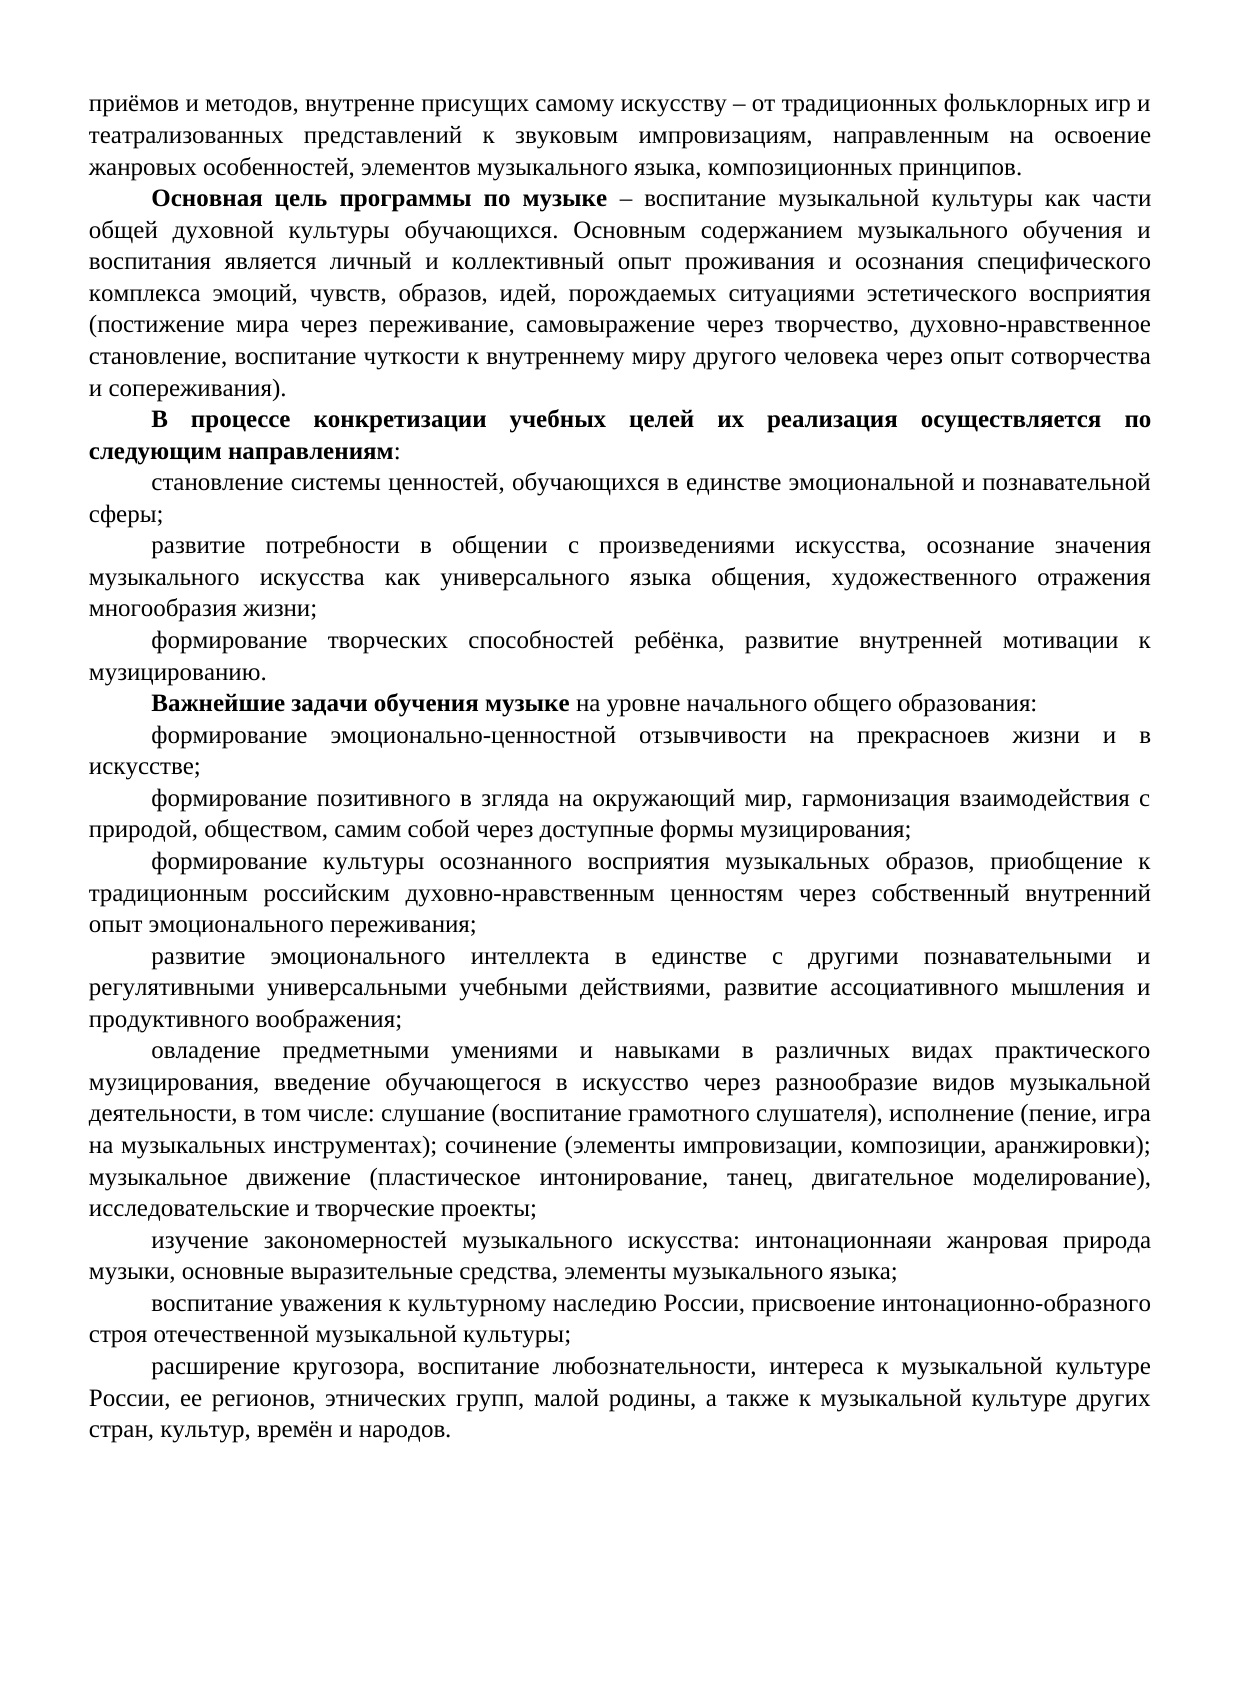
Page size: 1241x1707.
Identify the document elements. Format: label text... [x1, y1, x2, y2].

text Важнейшие задачи обучения музыке на уровне начального общего образования: [89, 688, 1152, 717]
text развитие эмоционального интеллекта в единстве с другими познавательными и регулятивными универсальными учебными действиями, развитие ассоциативного мышления и продуктивного воображения; [89, 941, 1152, 1033]
text воспитание уважения к культурному наследию России, присвоение интонационно-образного строя отечественной музыкальной культуры; [89, 1288, 1152, 1348]
text овладение предметными умениями и навыками в различных видах практического музицирования, введение обучающегося в искусство через разнообразие видов музыкальной деятельности, в том числе: слушание (воспитание грамотного слушателя), исполнение (пение, игра на музыкальных инструментах); сочинение (элементы импровизации, композиции, аранжировки); музыкальное движение (пластическое интонирование, танец, двигательное моделирование), исследовательские и творческие проекты; [89, 1035, 1152, 1222]
text развитие потребности в общении с произведениями искусства, осознание значения музыкального искусства как универсального языка общения, художественного отражения многообразия жизни; [89, 530, 1152, 622]
text изучение закономерностей музыкального искусства: интонационнаяи жанровая природа музыки, основные выразительные средства, элементы музыкального языка; [89, 1225, 1152, 1285]
text Основная цель программы по музыке – воспитание музыкальной культуры как части общей духовной культуры обучающихся. Основным содержанием музыкального обучения и воспитания является личный и коллективный опыт проживания и осознания специфического комплекса эмоций, чувств, образов, идей, порождаемых ситуациями эстетического восприятия (постижение мира через переживание, самовыражение через творчество, духовно-нравственное становление, воспитание чуткости к внутреннему миру другого человека через опыт сотворчества и сопереживания). [89, 183, 1152, 401]
text формирование творческих способностей ребёнка, развитие внутренней мотивации к музицированию. [89, 625, 1152, 685]
text формирование позитивного в згляда на окружающий мир, гармонизация взаимодействия с природой, обществом, самим собой через доступные формы музицирования; [89, 783, 1152, 843]
text формирование эмоционально-ценностной отзывчивости на прекрасноев жизни и в искусстве; [89, 720, 1152, 780]
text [89, 88, 1152, 180]
text В процессе конкретизации учебных целей их реализация осуществляется по следующим направлениям: [89, 404, 1152, 464]
text расширение кругозора, воспитание любознательности, интереса к музыкальной культуре России, ее регионов, этнических групп, малой родины, а также к музыкальной культуре других стран, культур, времён и народов. [89, 1351, 1152, 1443]
text становление системы ценностей, обучающихся в единстве эмоциональной и познавательной сферы; [89, 467, 1152, 528]
text формирование культуры осознанного восприятия музыкальных образов, приобщение к традиционным российским духовно-нравственным ценностям через собственный внутренний опыт эмоционального переживания; [89, 846, 1152, 938]
